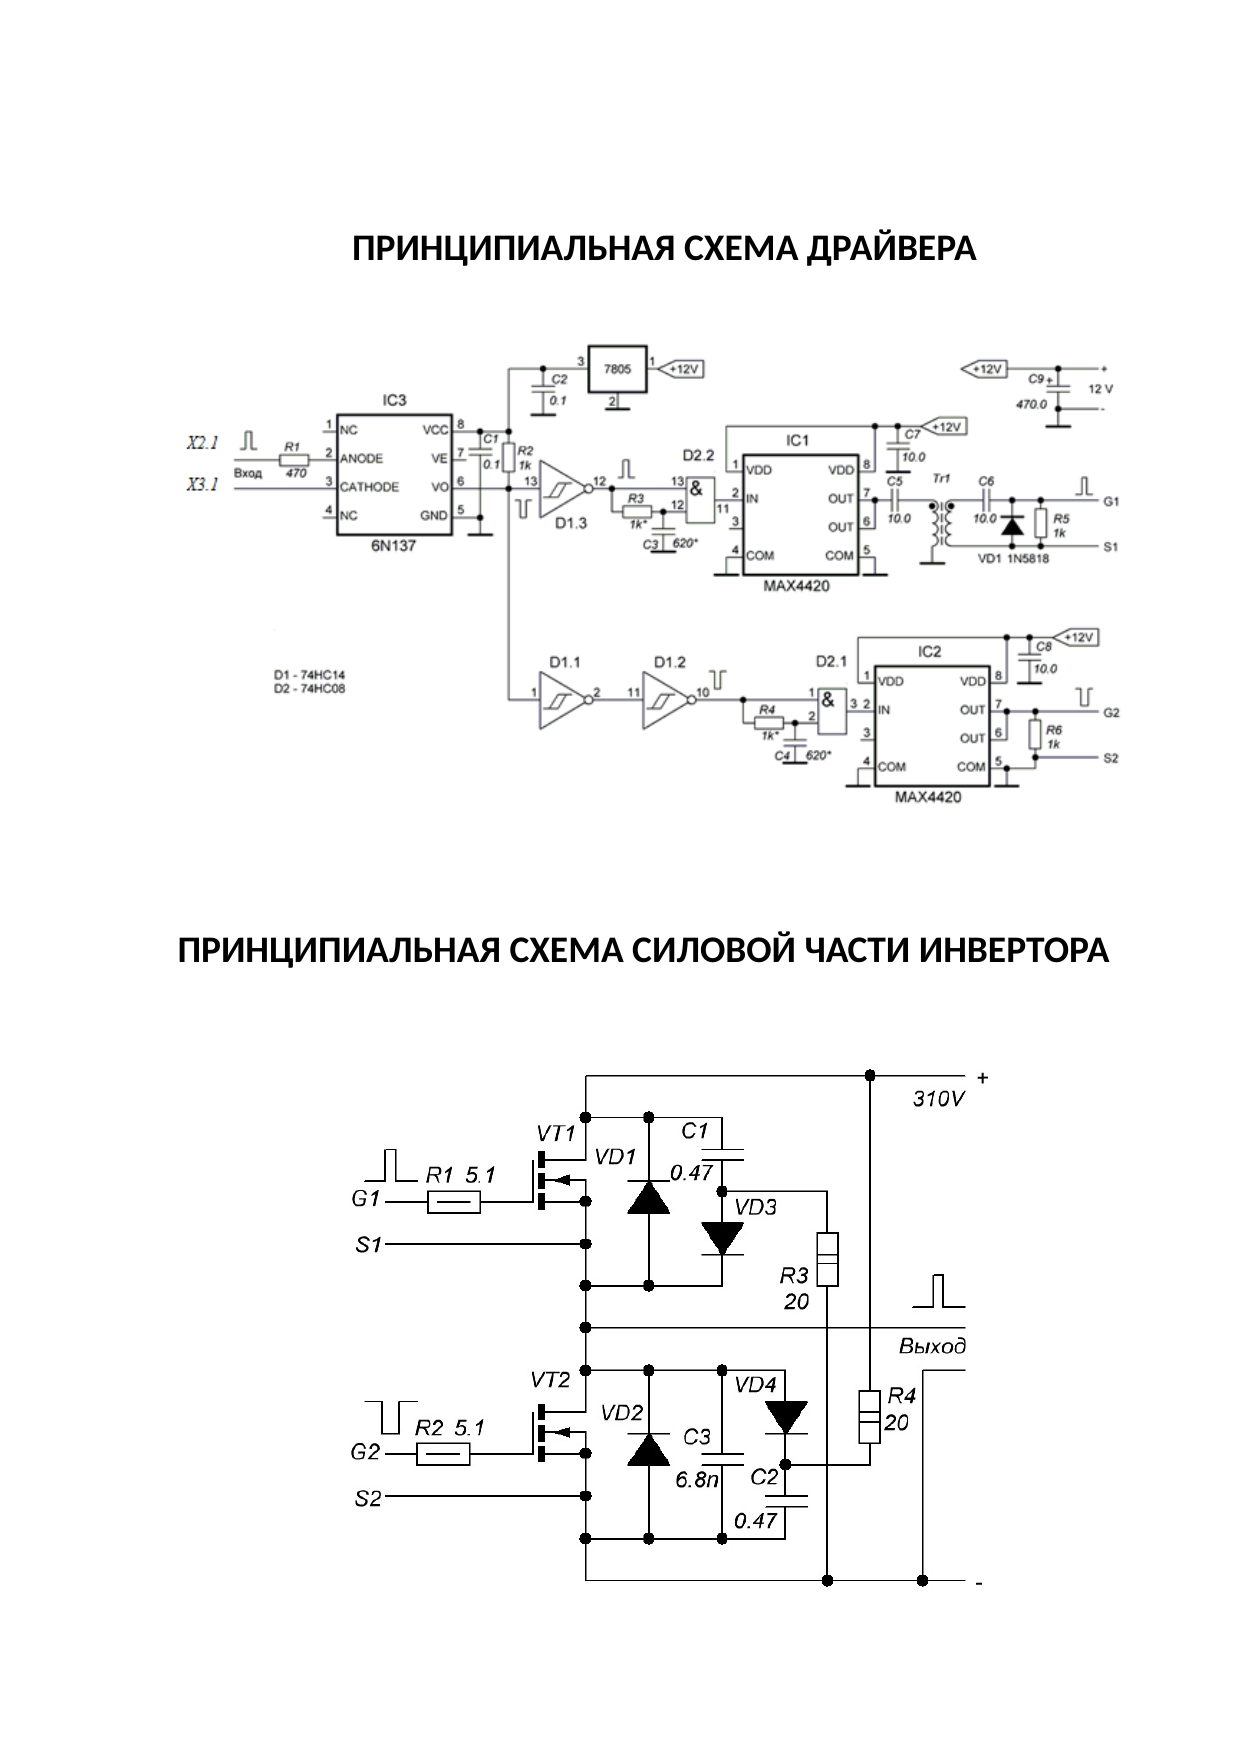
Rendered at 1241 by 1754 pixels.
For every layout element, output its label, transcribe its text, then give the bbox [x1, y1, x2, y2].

text ПРИНЦИПИАЛЬНАЯ СХЕМА СИЛОВОЙ ЧАСТИ ИНВЕРТОРА [177, 926, 1152, 972]
picture [331, 1052, 998, 1597]
text ПРИНЦИПИАЛЬНАЯ СХЕМА ДРАЙВЕРА [177, 224, 1152, 270]
picture [177, 297, 1152, 848]
